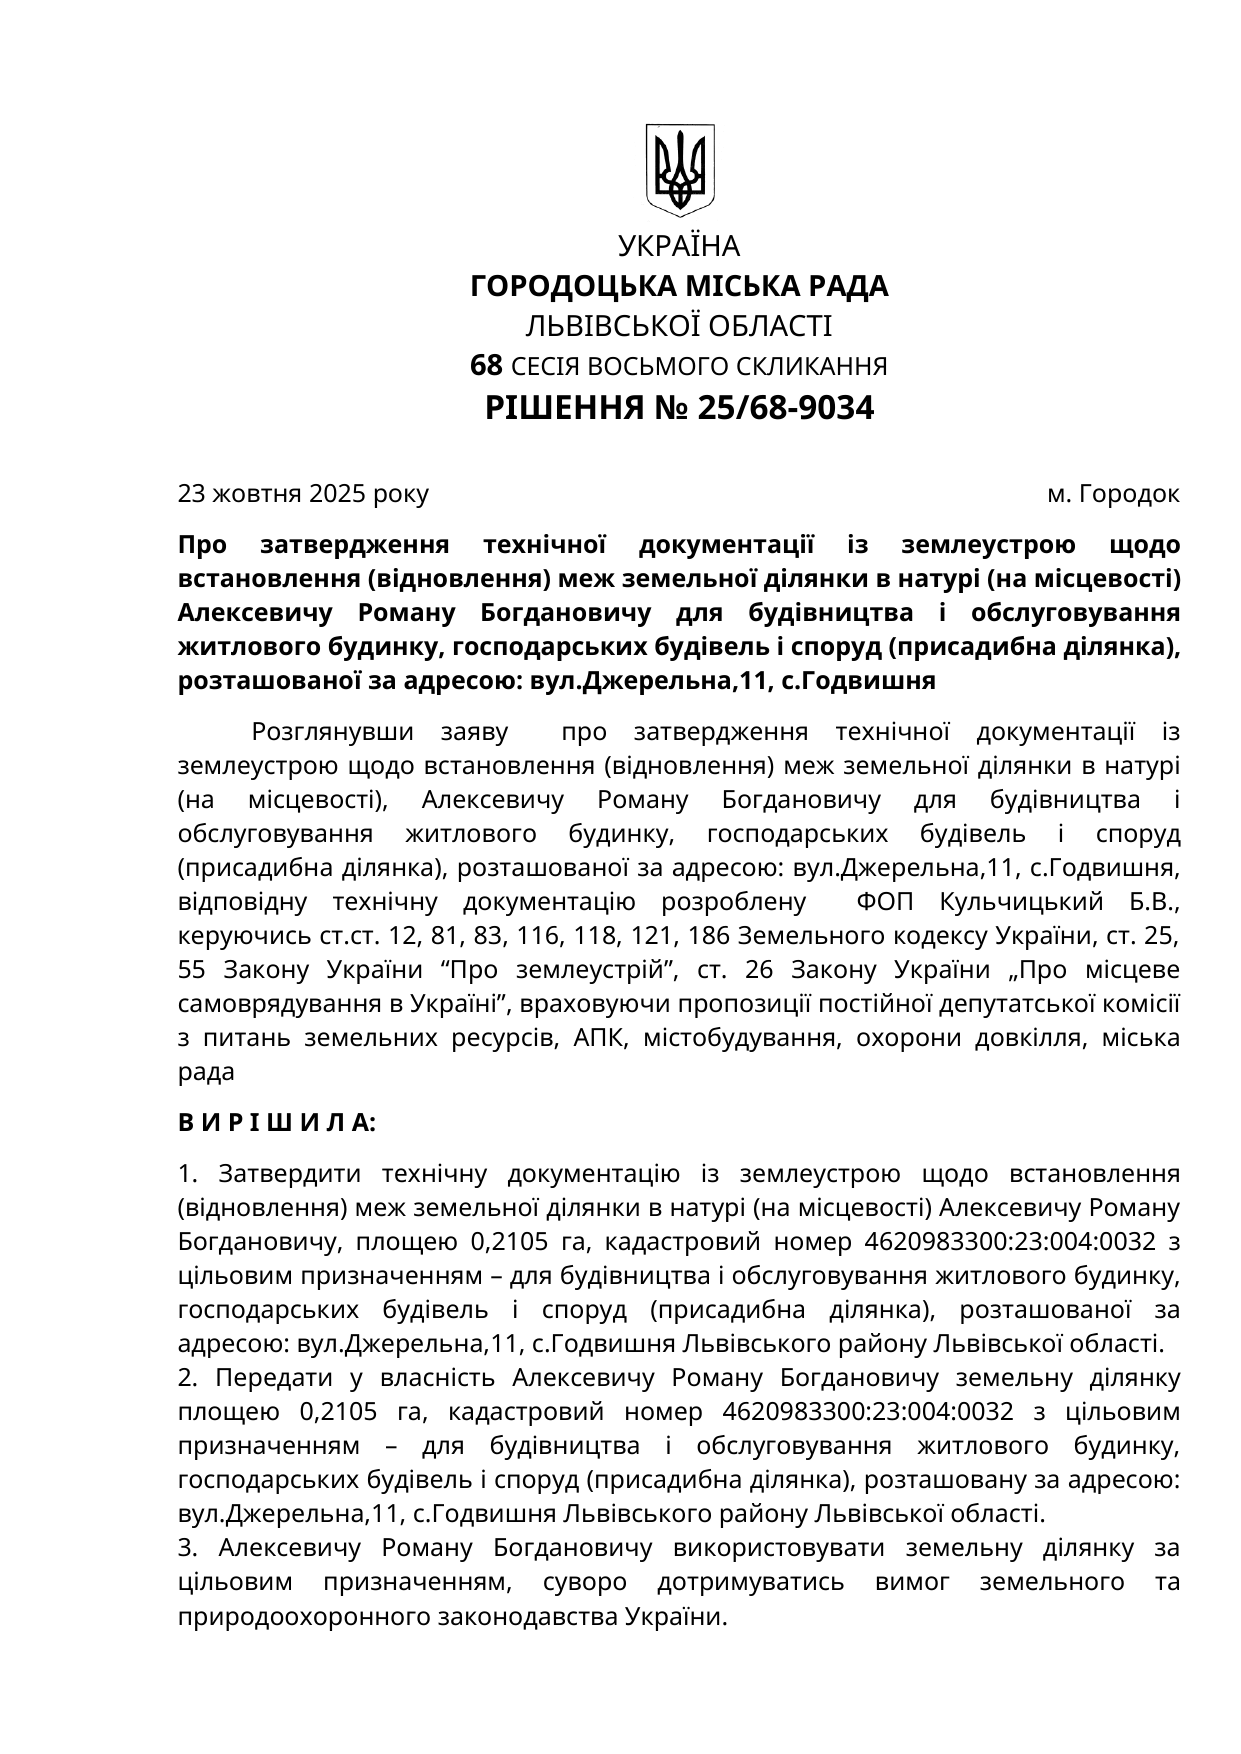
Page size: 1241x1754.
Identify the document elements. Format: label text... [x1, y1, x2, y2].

text 68 сесія восьмого скликання [177, 344, 1181, 384]
text 3. Алексевичу Роману Богдановичу використовувати земельну ділянку за цільовим призначенням, суворо дотримуватись вимог земельного та природоохоронного законодавства України. [177, 1530, 1182, 1632]
text Розглянувши заяву про затвердження технічної документації із землеустрою щодо встановлення (відновлення) меж земельної ділянки в натурі (на місцевості), Алексевичу Роману Богдановичу для будівництва і обслуговування житлового будинку, господарських будівель і споруд (присадибна ділянка), розташованої за адресою: вул.Джерельна,11, с.Годвишня, відповідну технічну документацію розроблену ФОП Кульчицький Б.В., керуючись ст.ст. 12, 81, 83, 116, 118, 121, 186 Земельного кодексу України, ст. 25, 55 Закону України “Про землеустрій”, ст. 26 Закону України „Про місцеве самоврядування в Україні”, враховуючи пропозиції постійної депутатської комісії з питань земельних ресурсів, АПК, містобудування, охорони довкілля, міська рада [177, 713, 1182, 1088]
text 23 жовтня 2025 року м. Городок [177, 476, 1181, 509]
text УКРАЇНА [177, 225, 1181, 265]
text ЛЬВІВСЬКОЇ ОБЛАСТІ [177, 305, 1181, 344]
text 2. Передати у власність Алексевичу Роману Богдановичу земельну ділянку площею 0,2105 га, кадастровий номер 4620983300:23:004:0032 з цільовим призначенням – для будівництва і обслуговування житлового будинку, господарських будівель і споруд (присадибна ділянка), розташовану за адресою: вул.Джерельна,11, с.Годвишня Львівського району Львівської області. [177, 1360, 1182, 1530]
text РІШЕННЯ № 25/68-9034 [177, 384, 1181, 429]
picture [633, 118, 726, 222]
text Про затвердження технічної документації із землеустрою щодо встановлення (відновлення) меж земельної ділянки в натурі (на місцевості) Алексевичу Роману Богдановичу для будівництва і обслуговування житлового будинку, господарських будівель і споруд (присадибна ділянка), розташованої за адресою: вул.Джерельна,11, с.Годвишня [177, 526, 1182, 697]
text ГОРОДОЦЬКА МІСЬКА РАДА [177, 265, 1181, 305]
text В И Р І Ш И Л А: [177, 1104, 1182, 1139]
text 1. Затвердити технічну документацію із землеустрою щодо встановлення (відновлення) меж земельної ділянки в натурі (на місцевості) Алексевичу Роману Богдановичу, площею 0,2105 га, кадастровий номер 4620983300:23:004:0032 з цільовим призначенням – для будівництва і обслуговування житлового будинку, господарських будівель і споруд (присадибна ділянка), розташованої за адресою: вул.Джерельна,11, с.Годвишня Львівського району Львівської області. [177, 1155, 1182, 1360]
